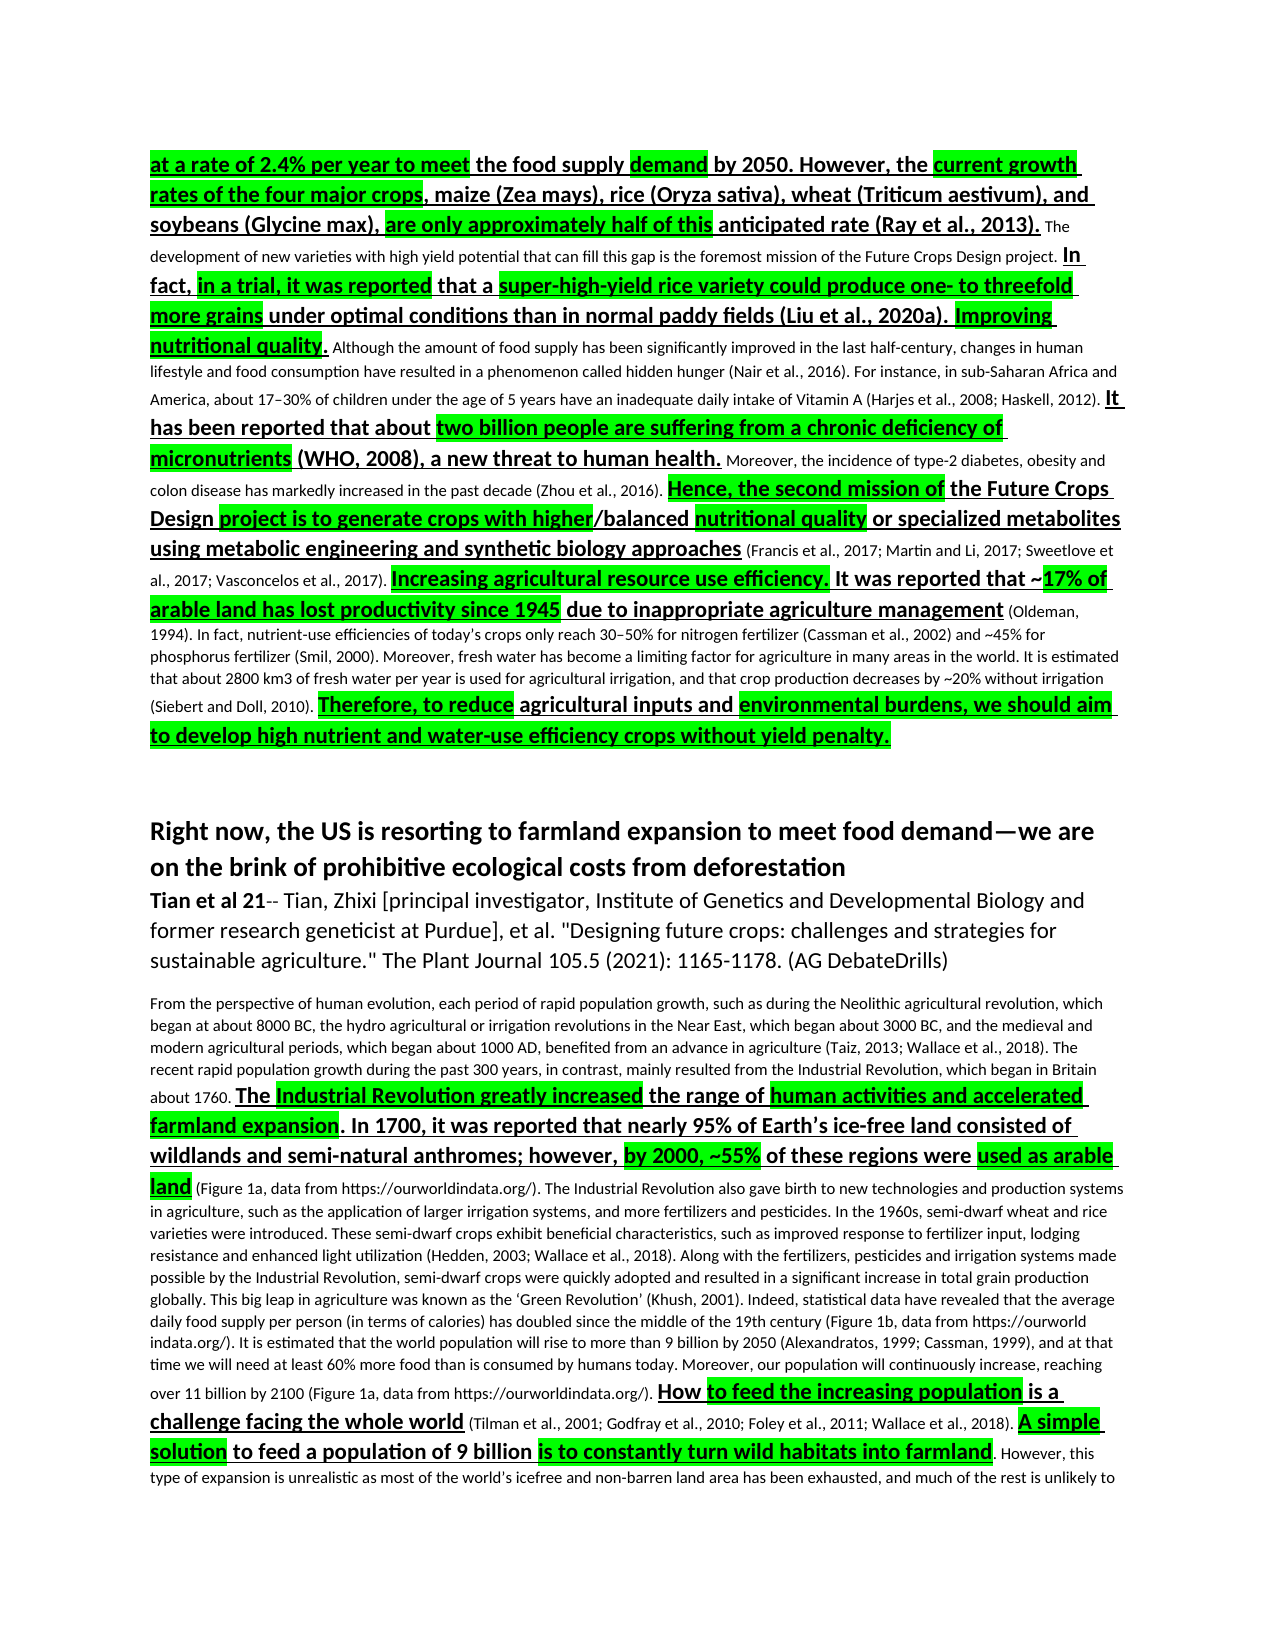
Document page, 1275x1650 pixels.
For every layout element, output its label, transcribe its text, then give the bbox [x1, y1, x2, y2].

subtitle Right now, the US is resorting to farmland expansion to meet food demand—we are on the brink of prohibitive ecological costs from deforestation [150, 814, 1125, 883]
text Tian et al 21-- Tian, Zhixi [principal investigator, Institute of Genetics and Developmental Biology and former research geneticist at Purdue], et al. "Designing future crops: challenges and strategies for sustainable agriculture." The Plant Journal 105.5 (2021): 1165-1178. (AG DebateDrills) [150, 886, 1125, 974]
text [150, 993, 1125, 1487]
